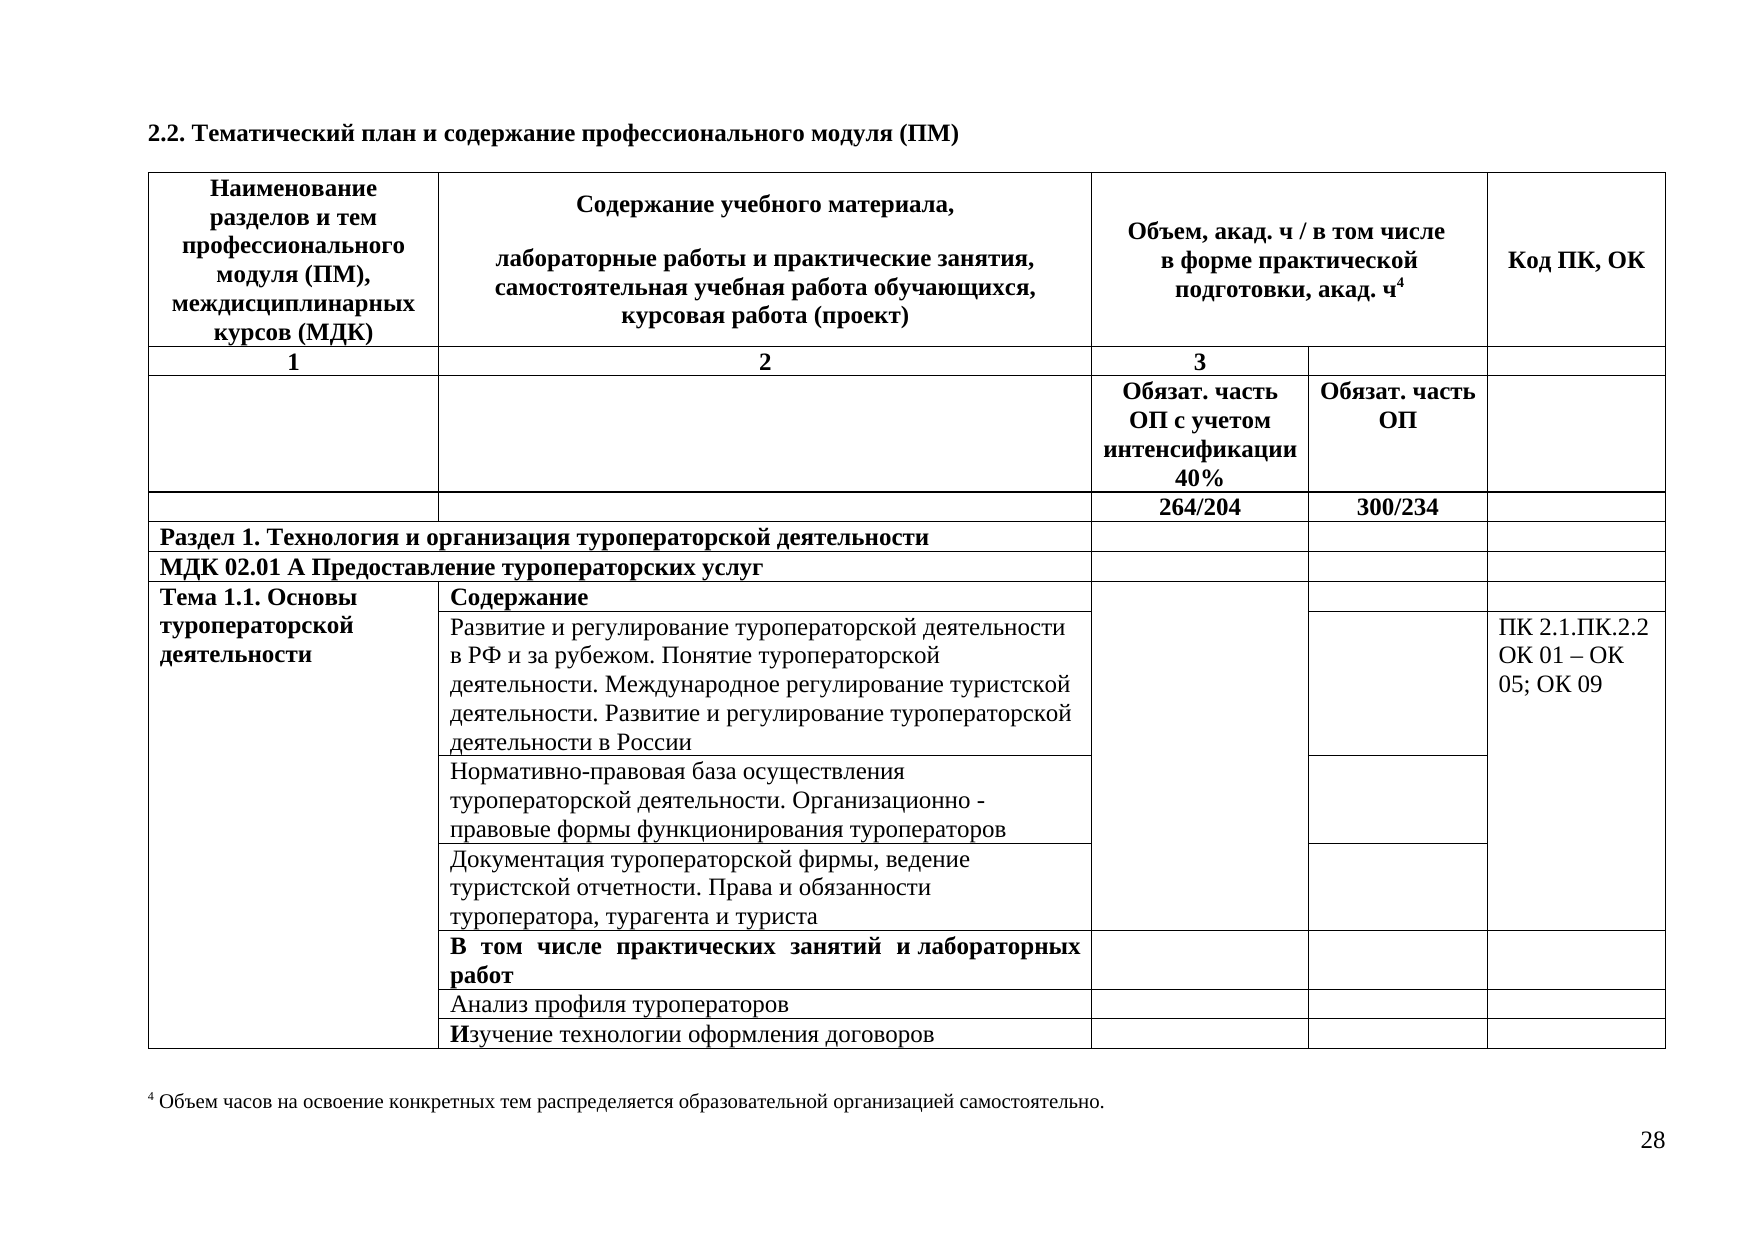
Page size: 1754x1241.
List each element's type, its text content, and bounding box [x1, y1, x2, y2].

table_cell [1309, 756, 1487, 843]
table_cell [439, 493, 1091, 521]
table_cell [1488, 931, 1665, 988]
table_cell [1092, 582, 1308, 930]
table_cell Обязат. часть ОП с учетом интенсификации 40% [1092, 376, 1308, 491]
table_cell [1309, 522, 1487, 551]
table_cell Содержание [439, 582, 1091, 611]
table_cell [439, 376, 1091, 491]
table_cell ПК 2.1.ПК.2.2 ОК 01 – ОК 05; ОК 09 [1488, 612, 1665, 930]
table_cell 3 [1092, 347, 1308, 375]
table_header Объем, акад. ч / в том числе в форме практической подготовки, акад. ч [1092, 173, 1487, 346]
table_header Код ПК, ОК [1488, 173, 1665, 346]
table_cell Раздел 1. Технология и организация туроператорской деятельности [149, 522, 1091, 551]
table_cell [1488, 493, 1665, 521]
table_cell [1488, 990, 1665, 1018]
table_cell [1092, 990, 1308, 1018]
table_cell Анализ профиля туроператоров [439, 990, 1091, 1018]
table_cell [1092, 931, 1308, 988]
table_cell [1488, 522, 1665, 551]
table_cell [1092, 1019, 1308, 1048]
table_cell [1309, 582, 1487, 611]
table_cell [1488, 582, 1665, 611]
table_cell [1488, 347, 1665, 375]
table_cell [1488, 376, 1665, 491]
table_cell Тема 1.1. Основы туроператорской деятельности [149, 582, 438, 1048]
table_cell [1309, 612, 1487, 755]
table_cell Нормативно-правовая база осуществления туроператорской деятельности. Организационно - правовые формы функционирования туроператоров [439, 756, 1091, 843]
table_cell [1309, 931, 1487, 988]
table_header Наименование разделов и тем профессионального модуля (ПМ), междисциплинарных курсов (МДК) [149, 173, 438, 346]
table_cell Изучение технологии оформления договоров [439, 1019, 1091, 1048]
table_cell [1488, 552, 1665, 581]
table_cell Документация туроператорской фирмы, ведение туристской отчетности. Права и обязанности туроператора, турагента и туриста [439, 844, 1091, 930]
table_cell [149, 376, 438, 491]
table_cell Развитие и регулирование туроператорской деятельности в РФ и за рубежом. Понятие туроператорской деятельности. Международное регулирование туристской деятельности. Развитие и регулирование туроператорской деятельности в России [439, 612, 1091, 755]
table_cell 2 [439, 347, 1091, 375]
table_cell [1092, 522, 1308, 551]
table_cell Обязат. часть ОП [1309, 376, 1487, 491]
table_cell [149, 493, 438, 521]
table_cell [1488, 1019, 1665, 1048]
table_cell [1309, 552, 1487, 581]
table_cell В том числе практических занятий и лабораторных работ [439, 931, 1091, 988]
table_cell [1309, 347, 1487, 375]
text 2.2. Тематический план и содержание профессионального модуля (ПМ) [148, 118, 1665, 147]
table_cell 264/204 [1092, 493, 1308, 521]
table_cell [1309, 990, 1487, 1018]
table_cell 1 [149, 347, 438, 375]
table_header Содержание учебного материала, лабораторные работы и практические занятия, самостоятельная учебная работа обучающихся, курсовая работа (проект) [439, 173, 1091, 346]
table_cell [1309, 1019, 1487, 1048]
table_cell [1309, 844, 1487, 930]
table_cell 300/234 [1309, 493, 1487, 521]
table_cell МДК 02.01 А Предоставление туроператорских услуг [149, 552, 1091, 581]
table_cell [1092, 552, 1308, 581]
